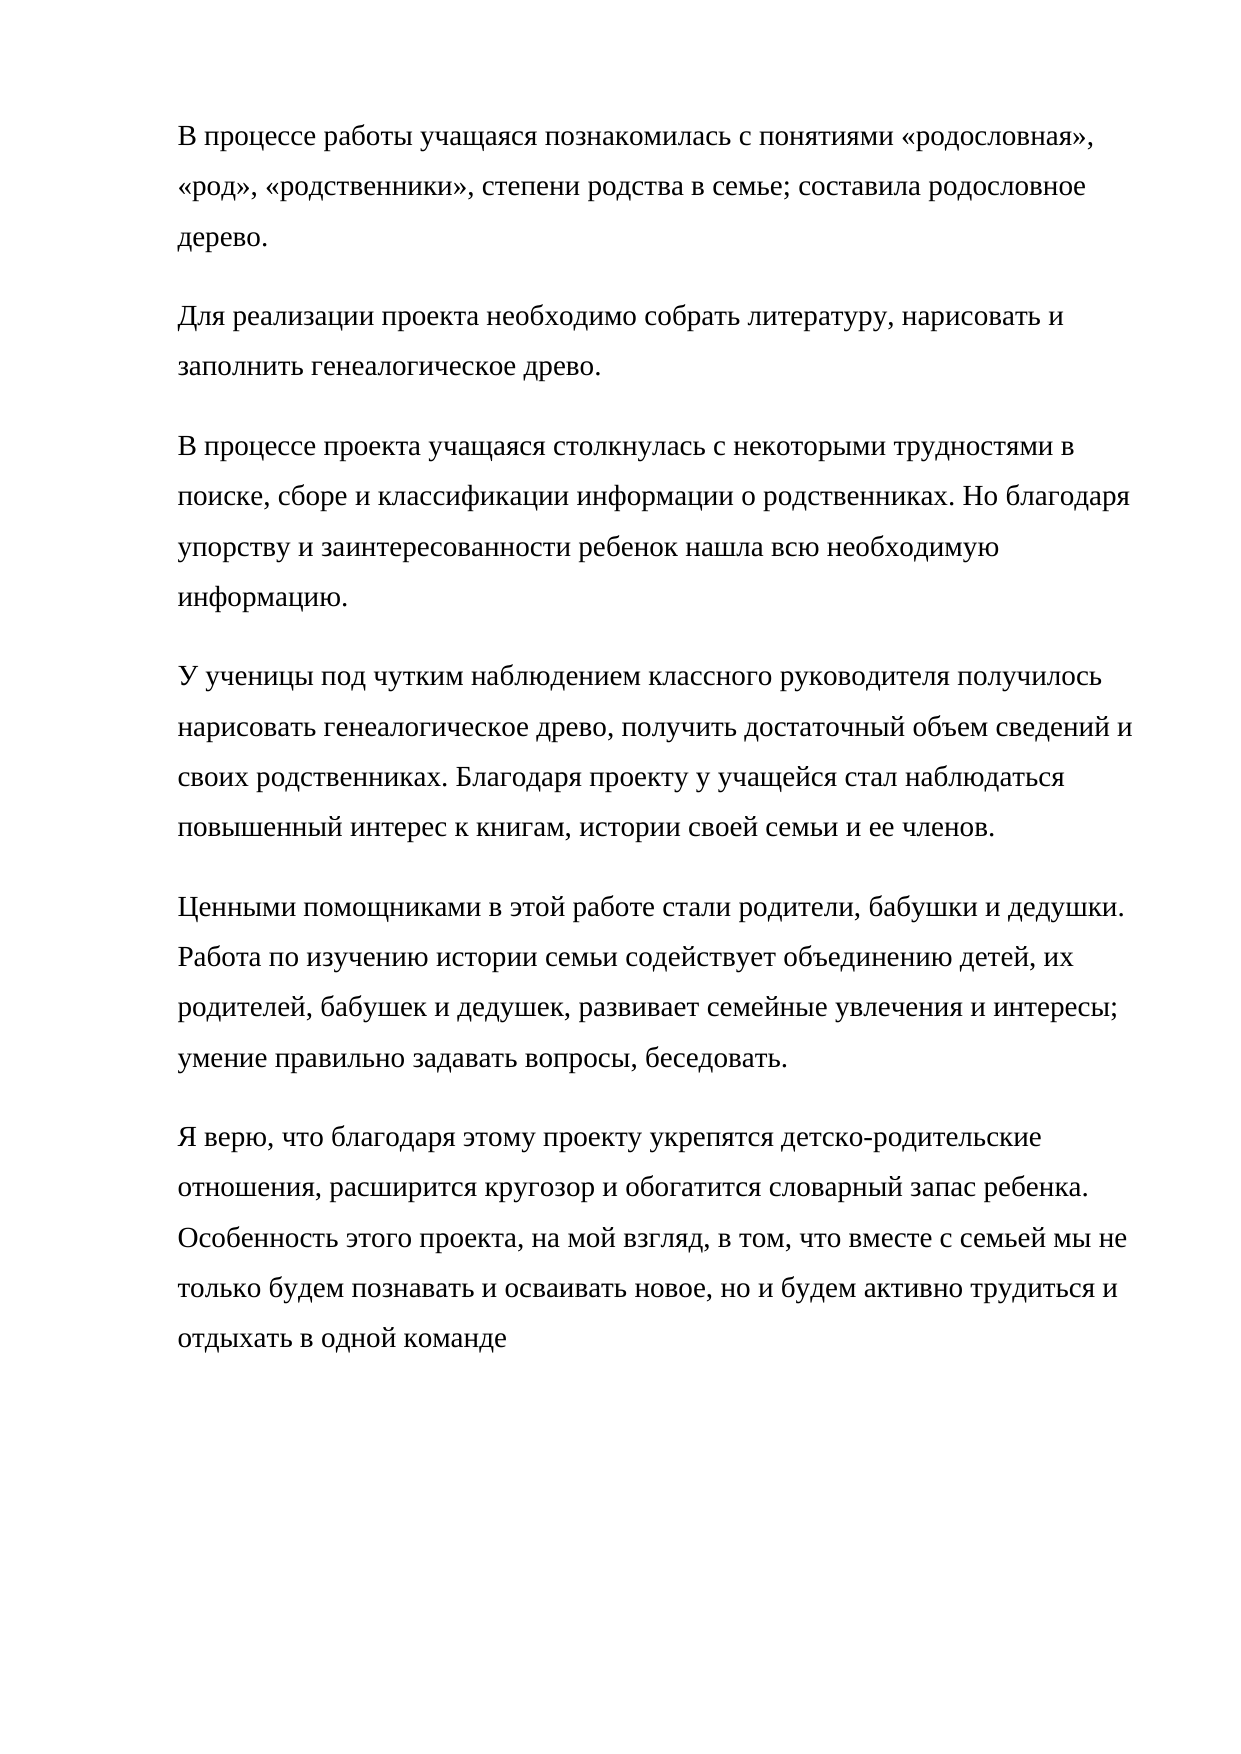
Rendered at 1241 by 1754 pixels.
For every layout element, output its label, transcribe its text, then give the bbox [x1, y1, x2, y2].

text Ценными помощниками в этой работе стали родители, бабушки и дедушки. Работа по изучению истории семьи содействует объединению детей, их родителей, бабушек и дедушек, развивает семейные увлечения и интересы; умение правильно задавать вопросы, беседовать. [177, 889, 1152, 1073]
text В процессе проекта учащаяся столкнулась с некоторыми трудностями в поиске, сборе и классификации информации о родственниках. Но благодаря упорству и заинтересованности ребенок нашла всю необходимую информацию. [177, 428, 1152, 612]
text У ученицы под чутким наблюдением классного руководителя получилось нарисовать генеалогическое древо, получить достаточный объем сведений и своих родственниках. Благодаря проекту у учащейся стал наблюдаться повышенный интерес к книгам, истории своей семьи и ее членов. [177, 658, 1152, 843]
text Я верю, что благодаря этому проекту укрепятся детско-родительские отношения, расширится кругозор и обогатится словарный запас ребенка. Особенность этого проекта, на мой взгляд, в том, что вместе с семьей мы не только будем познавать и осваивать новое, но и будем активно трудиться и отдыхать в одной команде [177, 1119, 1152, 1354]
text Для реализации проекта необходимо собрать литературу, нарисовать и заполнить генеалогическое древо. [177, 298, 1152, 382]
text В процессе работы учащаяся познакомилась с понятиями «родословная», «род», «родственники», степени родства в семье; составила родословное дерево. [177, 118, 1152, 252]
